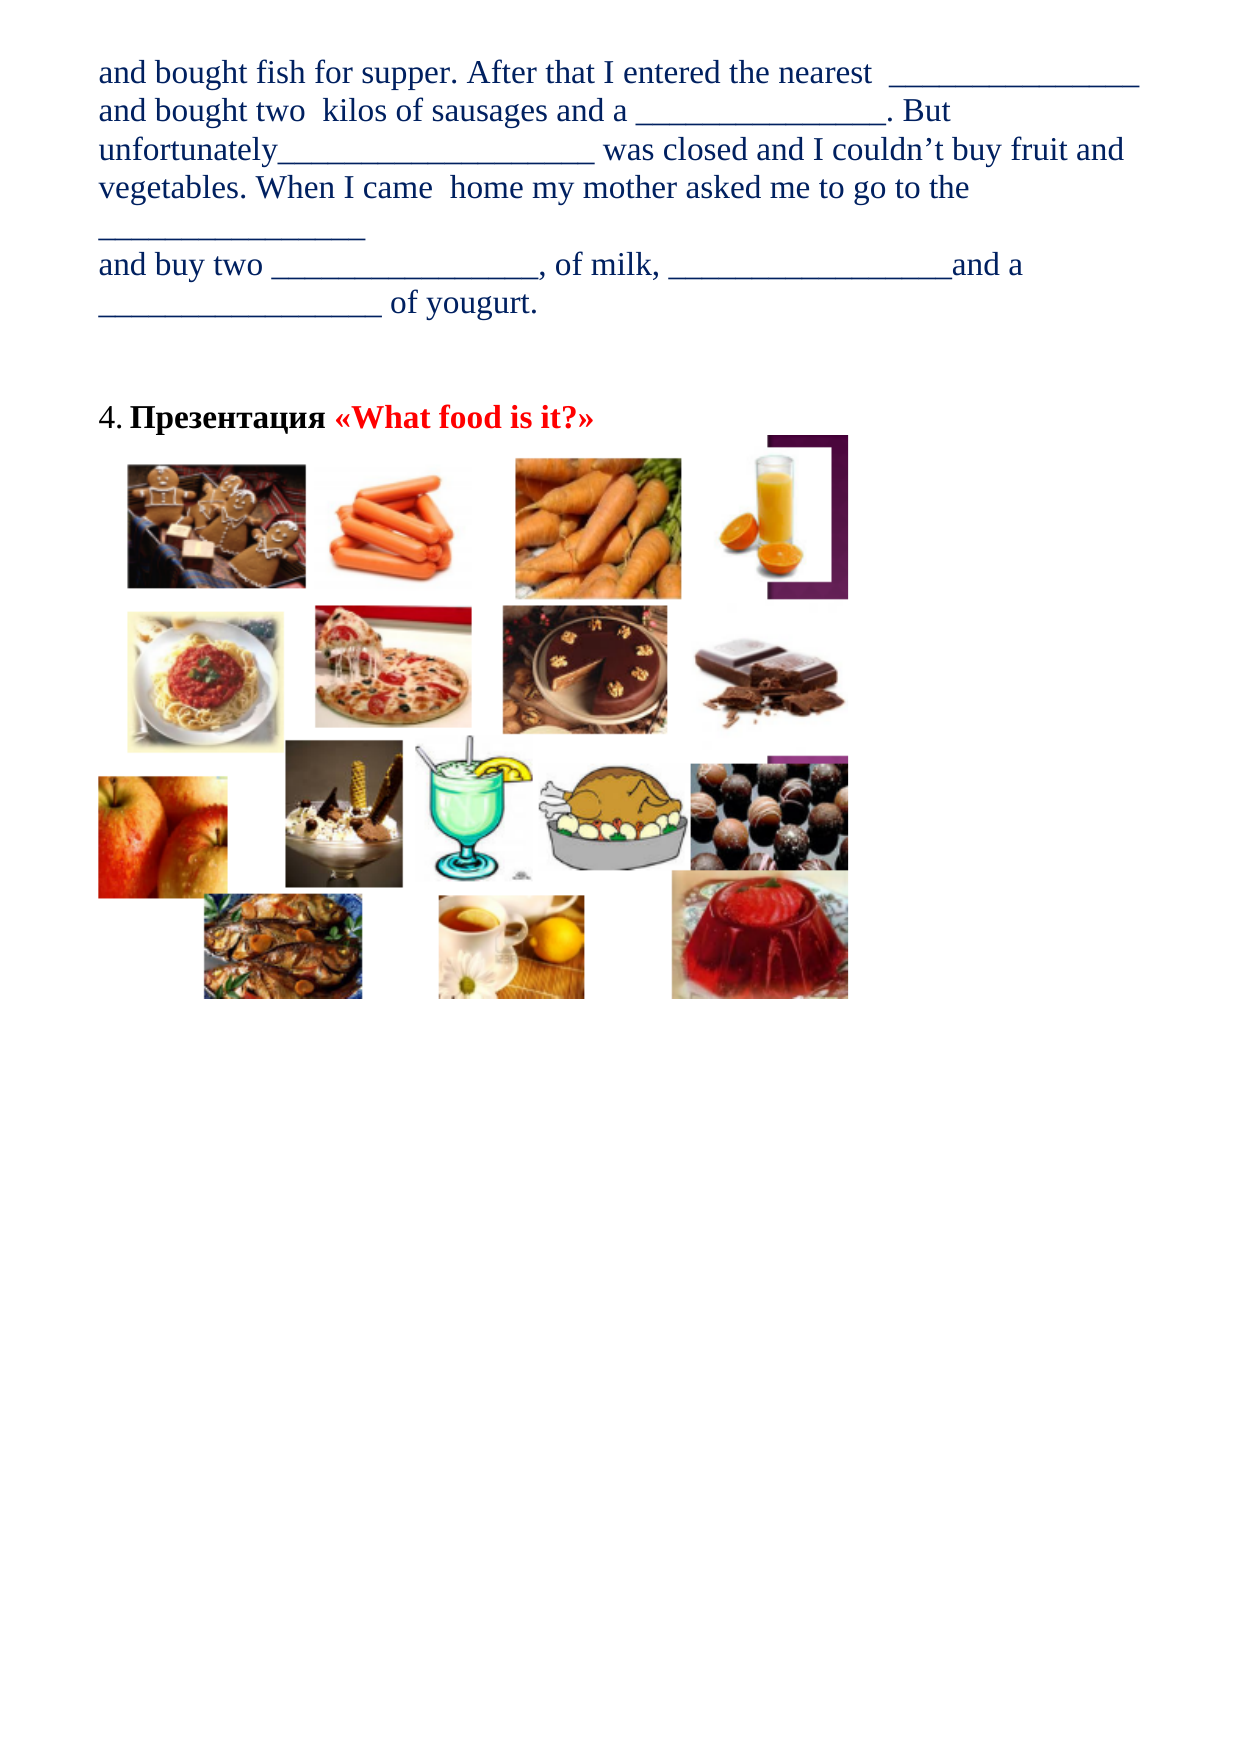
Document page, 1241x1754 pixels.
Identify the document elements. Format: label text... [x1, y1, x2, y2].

text and buy two ________________, of milk, _________________and a _________________ of yougurt. [98, 244, 1169, 321]
text and bought fish for supper. After that I entered the nearest _______________ and bought two kilos of sausages and a _______________. But unfortunately___________________ was closed and I couldn’t buy fruit and vegetables. When I came home my mother asked me to go to the ________________ [98, 52, 1169, 244]
text 4. Презентация «What food is it?» [98, 397, 1169, 436]
